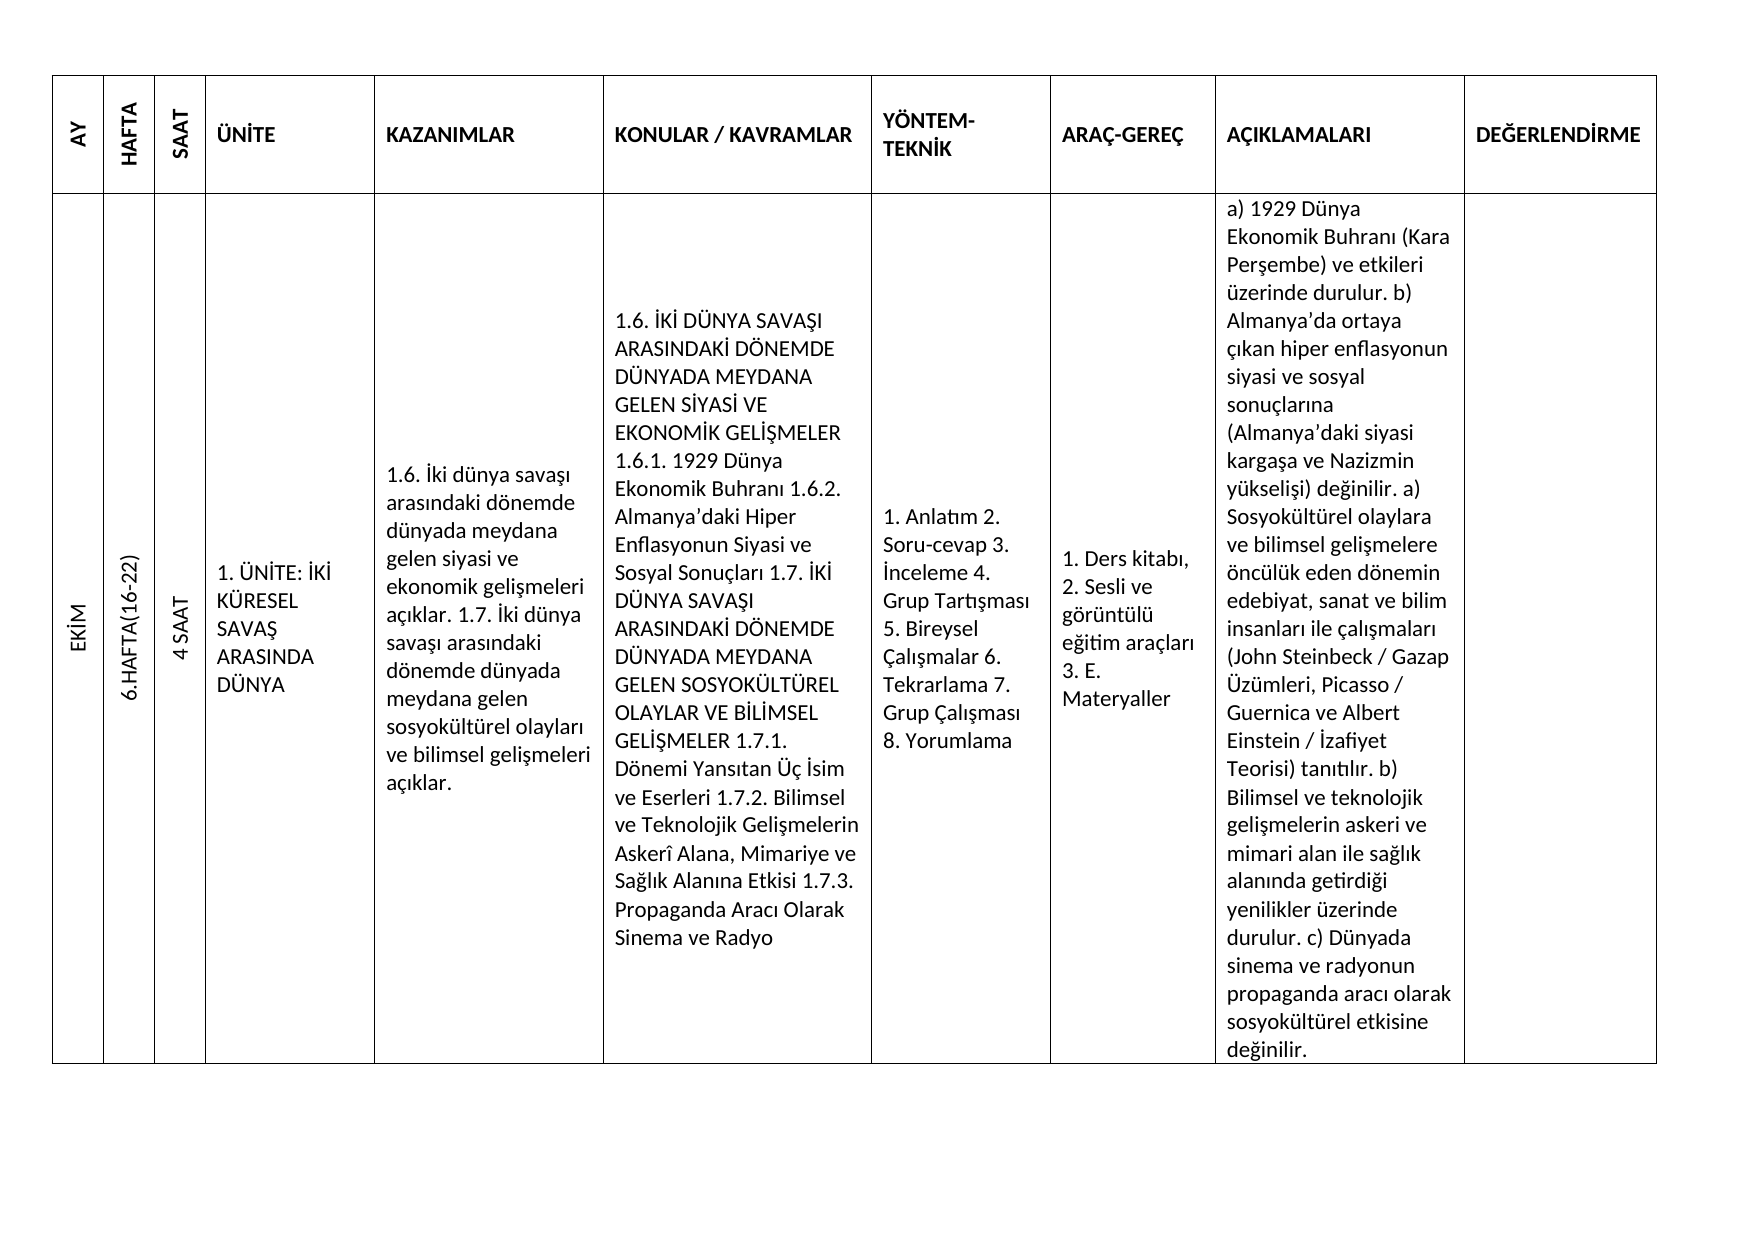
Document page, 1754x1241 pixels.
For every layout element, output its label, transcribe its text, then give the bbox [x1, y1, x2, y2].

table_header AÇIKLAMALARI [1216, 76, 1464, 193]
table_cell EKİM [53, 194, 103, 1063]
table_header ARAÇ-GEREÇ [1051, 76, 1215, 193]
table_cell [872, 194, 1050, 1063]
table_header KAZANIMLAR [375, 76, 603, 193]
table_cell 6.HAFTA(16-22) [104, 194, 154, 1063]
table_cell 1.6. İki dünya savaşı arasındaki dönemde dünyada meydana gelen siyasi ve ekonomik gelişmeleri açıklar. 1.7. İki dünya savaşı arasındaki dönemde dünyada meydana gelen sosyokültürel olayları ve bilimsel gelişmeleri açıklar. [375, 194, 603, 1063]
table_cell 1. ÜNİTE: İKİ KÜRESEL SAVAŞ ARASINDA DÜNYA [206, 194, 374, 1063]
table_header AY [53, 76, 103, 193]
table_header KONULAR / KAVRAMLAR [604, 76, 871, 193]
table_header HAFTA [104, 76, 154, 193]
table_cell 4 SAAT [155, 194, 205, 1063]
table_cell 1. Ders kitabı, 2. Sesli ve görüntülü eğitim araçları 3. E. Materyaller [1051, 194, 1215, 1063]
table_header ÜNİTE [206, 76, 374, 193]
table_header DEĞERLENDİRME [1465, 76, 1656, 193]
table_cell [1465, 194, 1656, 1063]
table_cell a) 1929 Dünya Ekonomik Buhranı (Kara Perşembe) ve etkileri üzerinde durulur. b) Almanya’da ortaya çıkan hiper enflasyonun siyasi ve sosyal sonuçlarına (Almanya’daki siyasi kargaşa ve Nazizmin yükselişi) değinilir. a) Sosyokültürel olaylara ve bilimsel gelişmelere öncülük eden dönemin edebiyat, sanat ve bilim insanları ile çalışmaları (John Steinbeck / Gazap Üzümleri, Picasso / Guernica ve Albert Einstein / İzafiyet Teorisi) tanıtılır. b) Bilimsel ve teknolojik gelişmelerin askeri ve mimari alan ile sağlık alanında getirdiği yenilikler üzerinde durulur. c) Dünyada sinema ve radyonun propaganda aracı olarak sosyokültürel etkisine değinilir. [1216, 194, 1464, 1063]
table_cell 1.6. İKİ DÜNYA SAVAŞI ARASINDAKİ DÖNEMDE DÜNYADA MEYDANA GELEN SİYASİ VE EKONOMİK GELİŞMELER 1.6.1. 1929 Dünya Ekonomik Buhranı 1.6.2. Almanya’daki Hiper Enflasyonun Siyasi ve Sosyal Sonuçları 1.7. İKİ DÜNYA SAVAŞI ARASINDAKİ DÖNEMDE DÜNYADA MEYDANA GELEN SOSYOKÜLTÜREL OLAYLAR VE BİLİMSEL GELİŞMELER 1.7.1. Dönemi Yansıtan Üç İsim ve Eserleri 1.7.2. Bilimsel ve Teknolojik Gelişmelerin Askerî Alana, Mimariye ve Sağlık Alanına Etkisi 1.7.3. Propaganda Aracı Olarak Sinema ve Radyo [604, 194, 871, 1063]
table_header SAAT [155, 76, 205, 193]
table_header YÖNTEM-TEKNİK [872, 76, 1050, 193]
